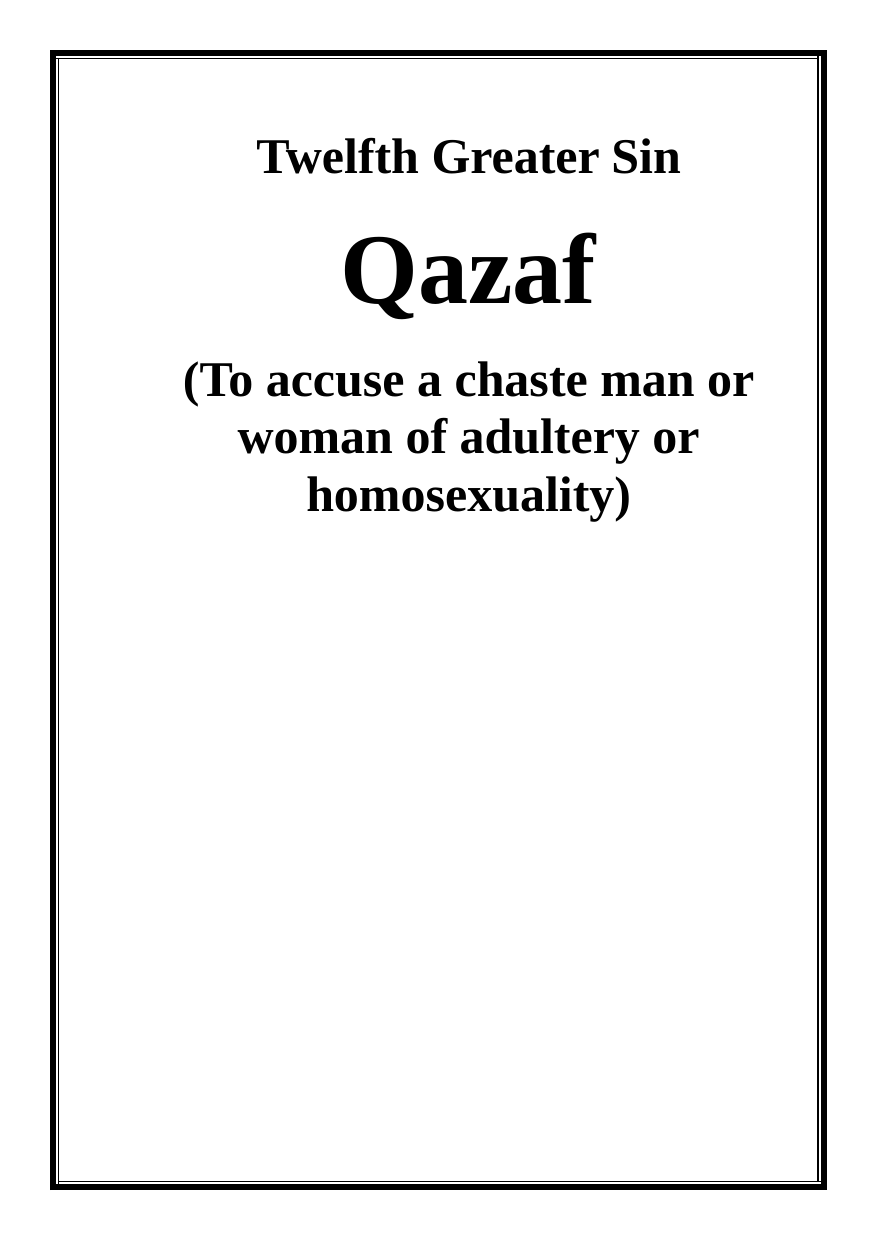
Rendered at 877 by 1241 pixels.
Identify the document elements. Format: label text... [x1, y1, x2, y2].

text Qazaf [120, 209, 817, 324]
text (To accuse a chaste man or woman of adultery or homosexuality) [120, 349, 817, 522]
text Twelfth Greater Sin [120, 127, 817, 184]
